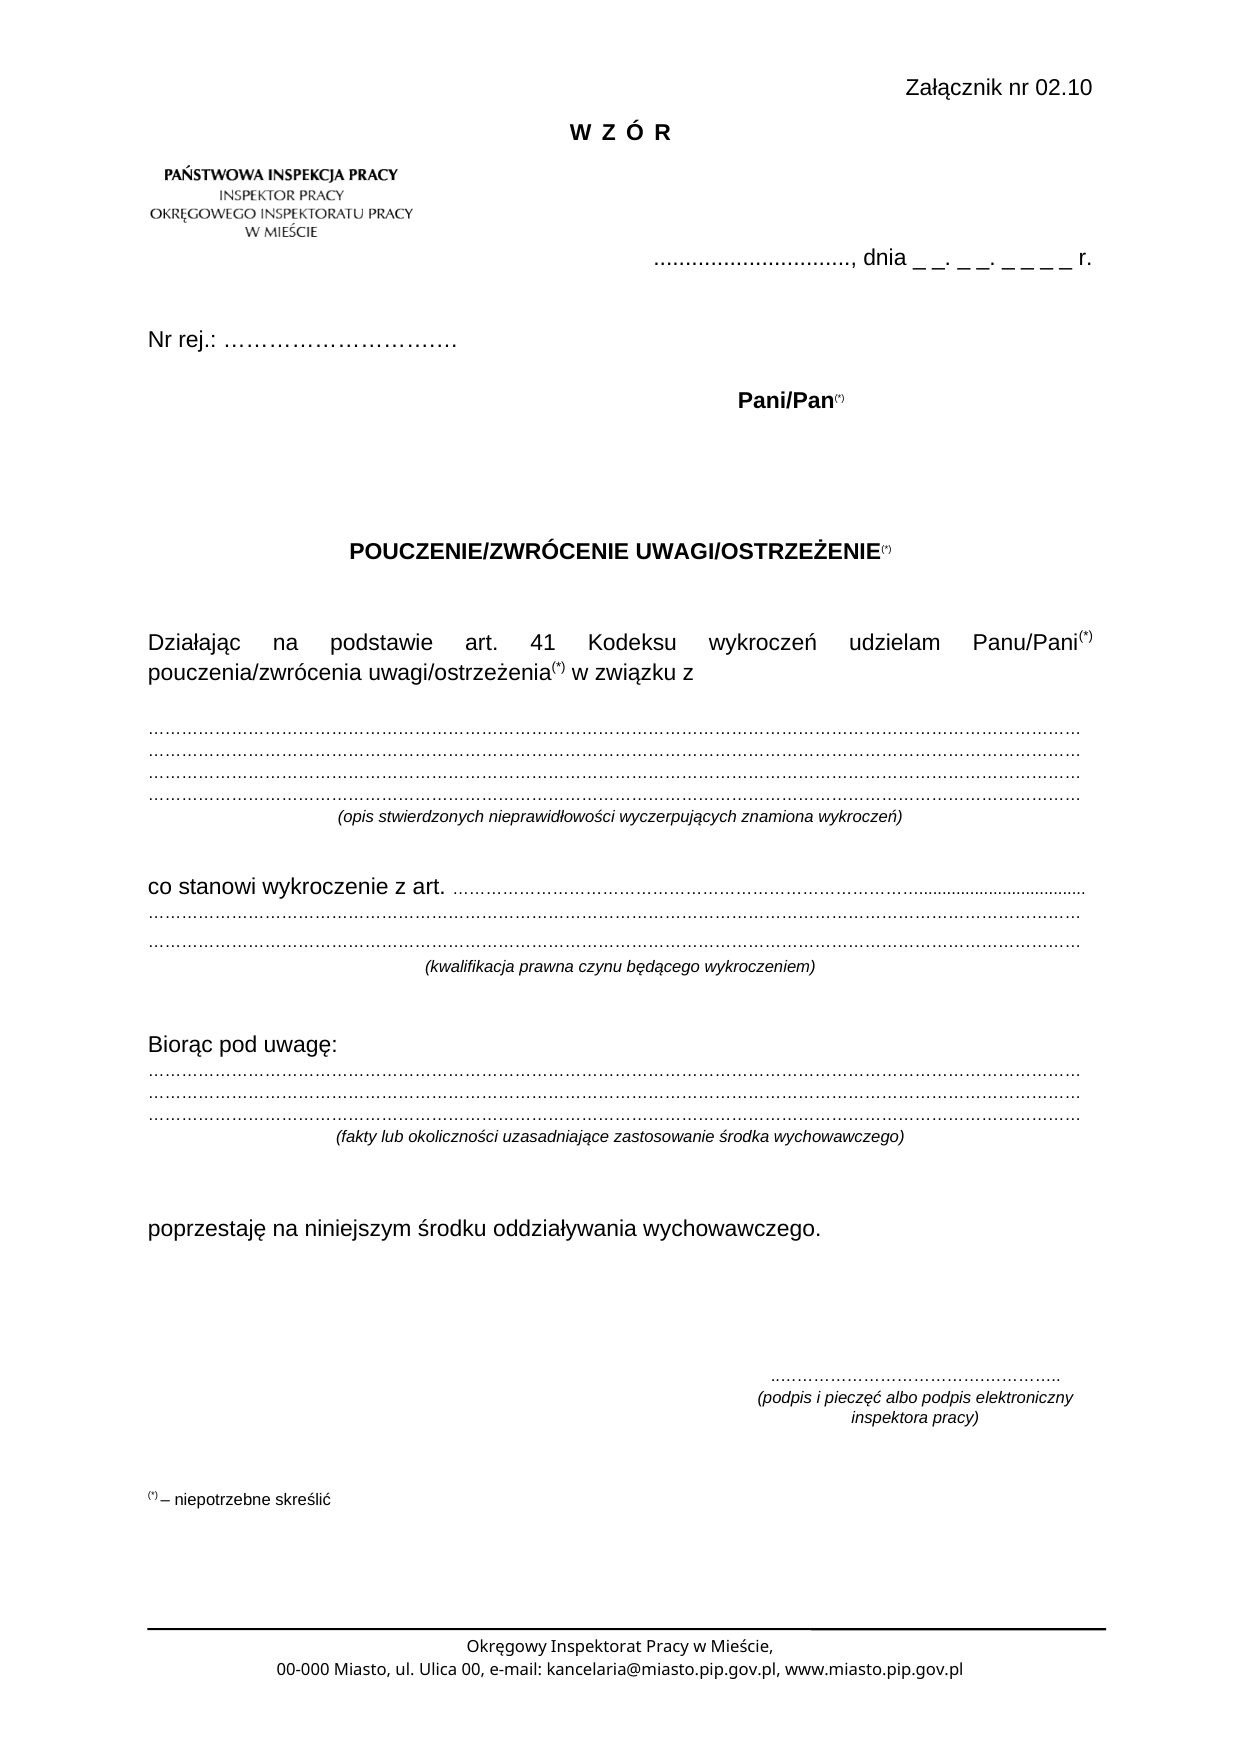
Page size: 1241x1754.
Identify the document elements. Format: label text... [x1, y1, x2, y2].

text (podpis i pieczęć albo podpis elektroniczny inspektora pracy) [738, 1388, 1093, 1427]
text Pani/Pan(*) [738, 387, 1093, 413]
text co stanowi wykroczenie z art. ………………………………………………………………………….................................... [148, 873, 1093, 899]
text ..............................., dnia _ _. _ _. _ _ _ _ r. [148, 244, 1093, 270]
text ..……………………………….………….. [738, 1366, 1093, 1385]
text (fakty lub okoliczności uzasadniające zastosowanie środka wychowawczego) [148, 1127, 1093, 1146]
picture [147, 163, 416, 244]
text Nr rej.: ……………………….… [148, 326, 1093, 353]
text ……………………………………………………………………………………………………………………………………………………………………………………………………………………………………………………………………………………………………………………………………………………………………………………………………………………………………………………………… [148, 1061, 1093, 1124]
text Działając na podstawie art. 41 Kodeksu wykroczeń udzielam Panu/Pani(*) pouczenia/zwrócenia uwagi/ostrzeżenia(*) w związku z [148, 628, 1093, 685]
text (kwalifikacja prawna czynu będącego wykroczeniem) [148, 956, 1093, 976]
text (*) – niepotrzebne skreślić [148, 1489, 1093, 1509]
text poprzestaję na niniejszym środku oddziaływania wychowawczego. [148, 1214, 1093, 1241]
text ………………………………………………………………………………………………………………………………………………………………………………………………………………………………………………………………………………………………………… [148, 903, 1093, 952]
text …………………………………………………………………………………………………………………………………………………………………………………………………………………………………………………………………………………………………………………………………………………………………………………………………………………………………………………………………………………………………………………………………………………………………………………………………………………… [148, 719, 1093, 804]
text POUCZENIE/ZWRÓCENIE UWAGI/OSTRZEŻENIE(*) [148, 538, 1093, 564]
text (opis stwierdzonych nieprawidłowości wyczerpujących znamiona wykroczeń) [148, 807, 1093, 826]
text Biorąc pod uwagę: [148, 1031, 1093, 1057]
